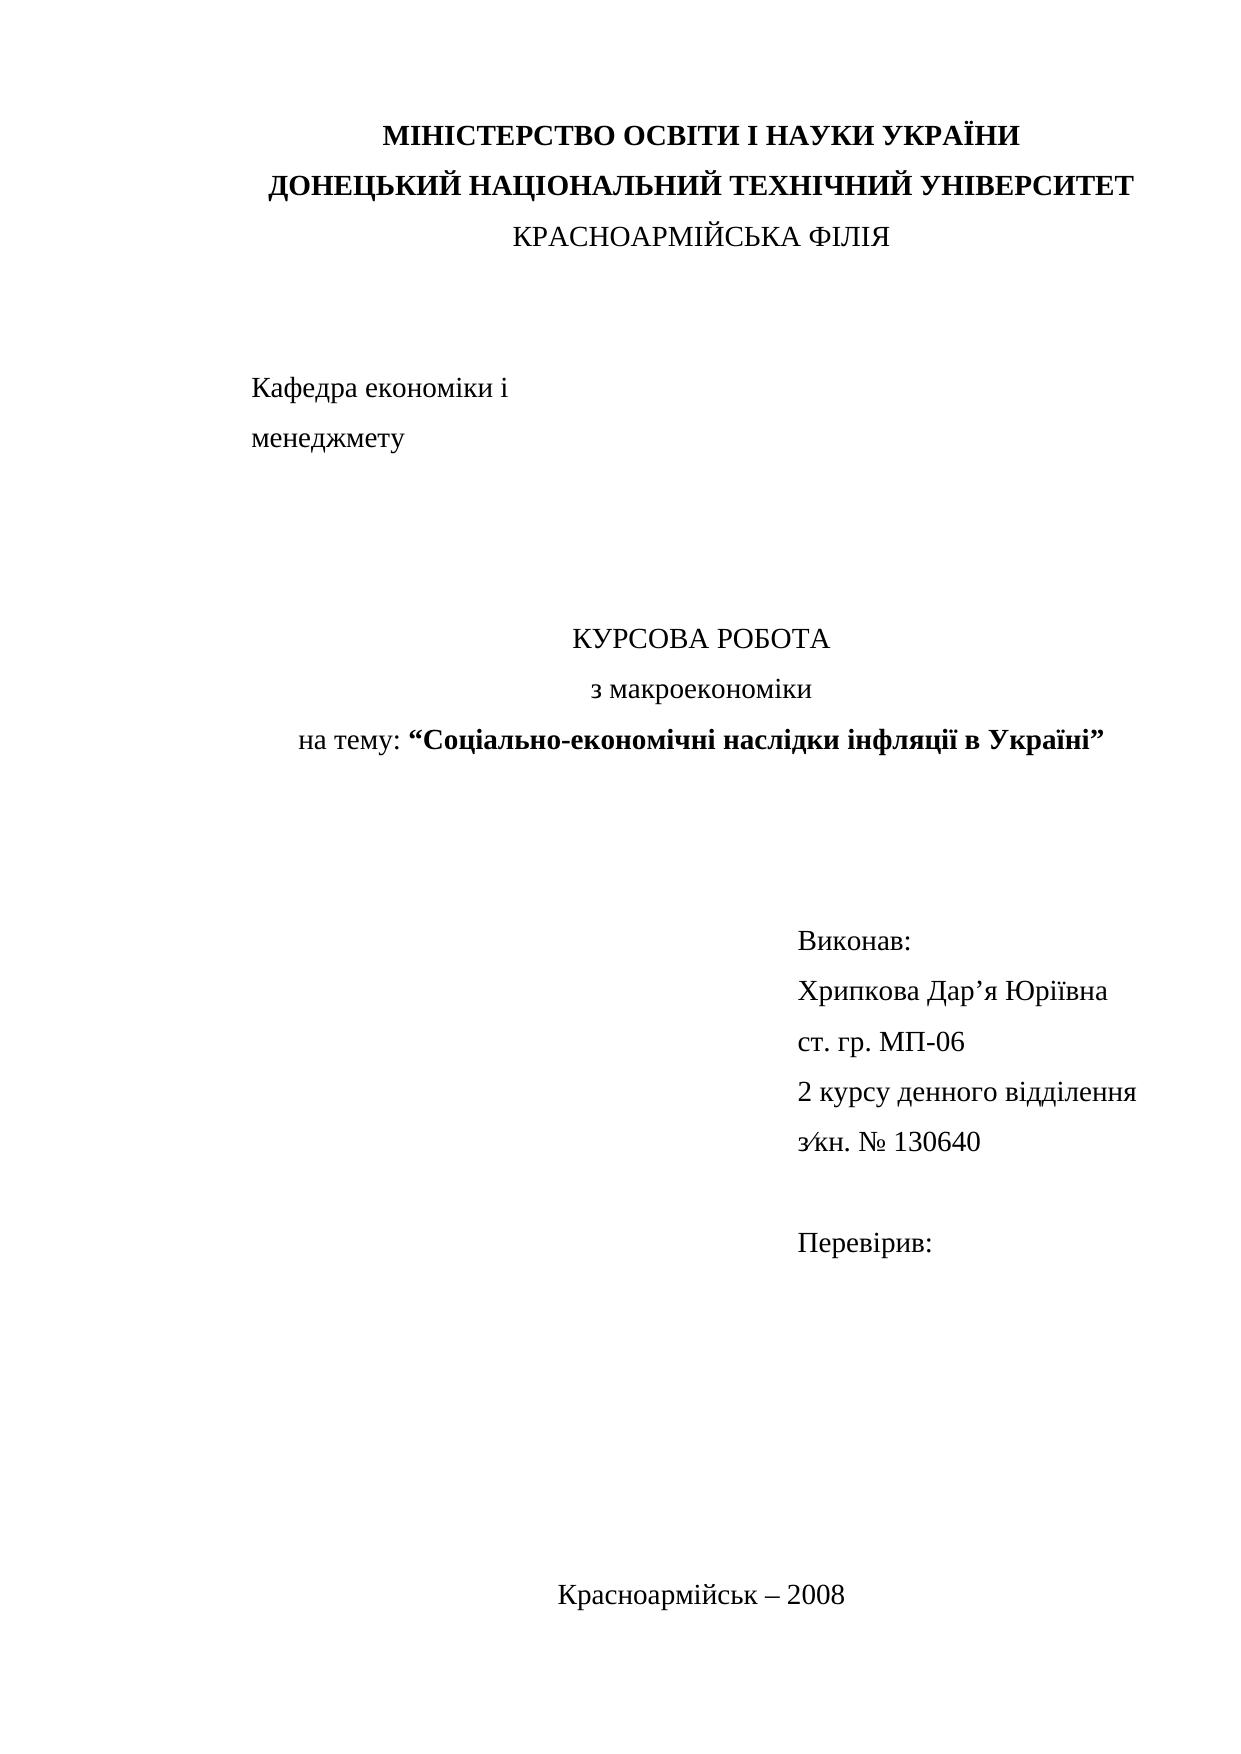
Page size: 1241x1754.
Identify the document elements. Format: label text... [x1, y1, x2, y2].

text Виконав: [177, 923, 1152, 957]
text з макроекономіки [177, 672, 1152, 705]
text КРАСНОАРМІЙСЬКА ФІЛІЯ [251, 219, 1152, 252]
text Кафедра економіки і [177, 370, 1152, 403]
text КУРСОВА РОБОТА [177, 621, 1152, 655]
text 2 курсу денного відділення [177, 1074, 1152, 1108]
text Красноармійськ – 2008 [177, 1577, 1152, 1611]
text Перевірив: [177, 1225, 1152, 1258]
text ст. гр. МП-06 [177, 1024, 1152, 1057]
text МІНІСТЕРСТВО ОСВІТИ І НАУКИ УКРАЇНИ [251, 118, 1152, 152]
text менеджмету [177, 420, 1152, 453]
text з∕кн. № 130640 [177, 1124, 1152, 1158]
text на тему: “Соціально-економічні наслідки інфляції в Україні” [177, 722, 1152, 755]
text Хрипкова Дар’я Юріївна [177, 973, 1152, 1007]
text ДОНЕЦЬКИЙ НАЦІОНАЛЬНИЙ ТЕХНІЧНИЙ УНІВЕРСИТЕТ [251, 168, 1152, 202]
